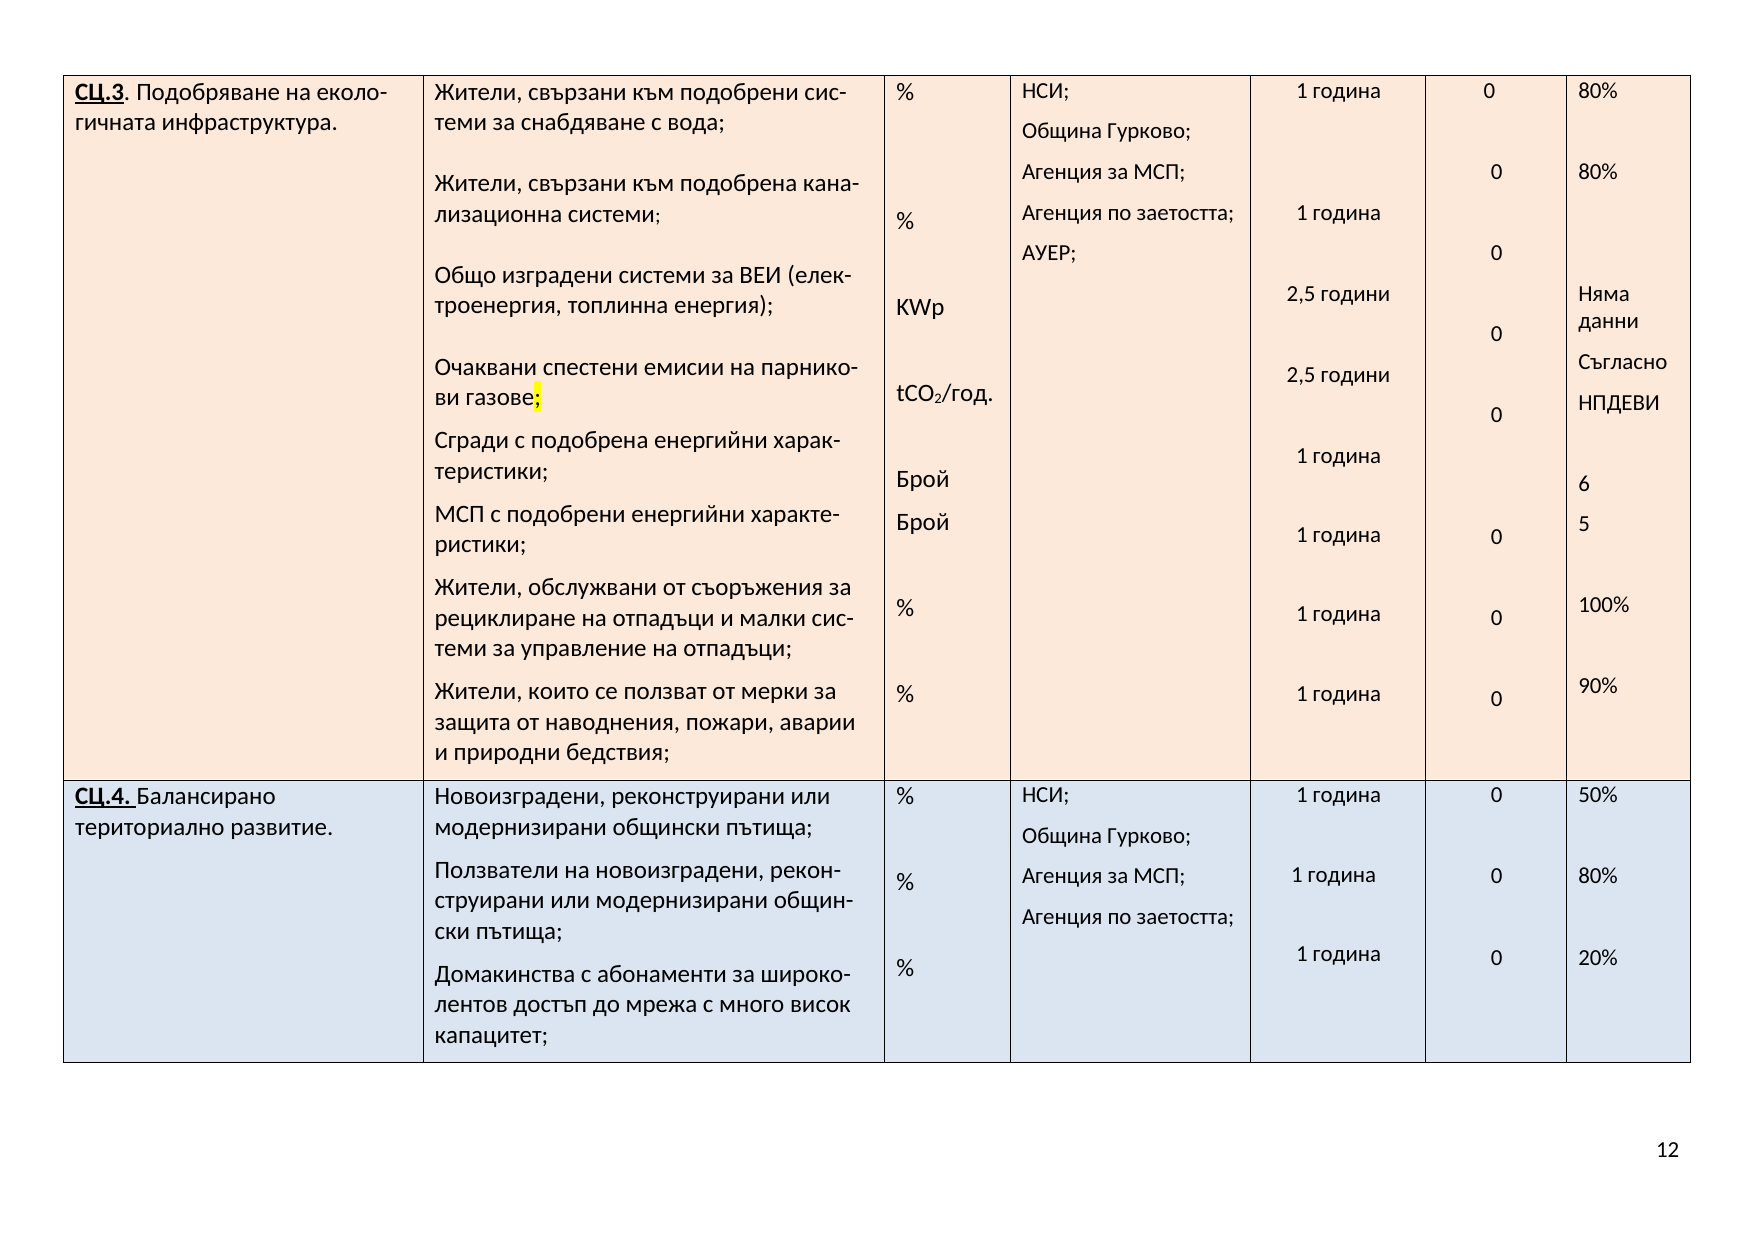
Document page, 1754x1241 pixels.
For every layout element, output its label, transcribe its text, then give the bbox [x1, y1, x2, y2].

table_cell 1 година 1 година 1 година [1251, 781, 1425, 1062]
table_cell 80% 80% Няма данни Съгласно НПДЕВИ 6 5 100% 90% [1567, 76, 1690, 779]
table_cell СЦ.4. Балансирано териториално развитие. [64, 781, 423, 1062]
table_cell НСИ; Община Гурково; Агенция за МСП; Агенция по заетостта; [1011, 781, 1250, 1062]
table_cell 0 0 0 0 0 0 0 0 [1426, 76, 1566, 779]
table_cell % % KWp tCO2/год. Брой Брой % % [885, 76, 1010, 779]
table_cell 1 година 1 година 2,5 години 2,5 години 1 година 1 година 1 година 1 година [1251, 76, 1425, 779]
table_cell СЦ.3. Подобряване на еколо-гичната инфраструктура. [64, 76, 423, 779]
table_cell 50% 80% 20% [1567, 781, 1690, 1062]
table_cell Новоизградени, реконструирани или модернизирани общински пътища; Ползватели на новоизградени, рекон-струирани или модернизирани общин-ски пътища; Домакинства с абонаменти за широко-лентов достъп до мрежа с много висок капацитет; [424, 781, 884, 1062]
table_cell НСИ; Община Гурково; Агенция за МСП; Агенция по заетостта; АУЕР; [1011, 76, 1250, 779]
table_cell % % % [885, 781, 1010, 1062]
table_cell 0 0 0 [1426, 781, 1566, 1062]
table_cell Жители, свързани към подобрени сис-теми за снабдяване с вода; Жители, свързани към подобрена кана-лизационна системи; Общо изградени системи за ВЕИ (елек-троенергия, топлинна енергия); Очаквани спестени емисии на парнико-ви газове; Сгради с подобрена енергийни харак-теристики; МСП с подобрени енергийни характе-ристики; Жители, обслужвани от съоръжения за рециклиране на отпадъци и малки сис-теми за управление на отпадъци; Жители, които се ползват от мерки за защита от наводнения, пожари, аварии и природни бедствия; [424, 76, 884, 779]
